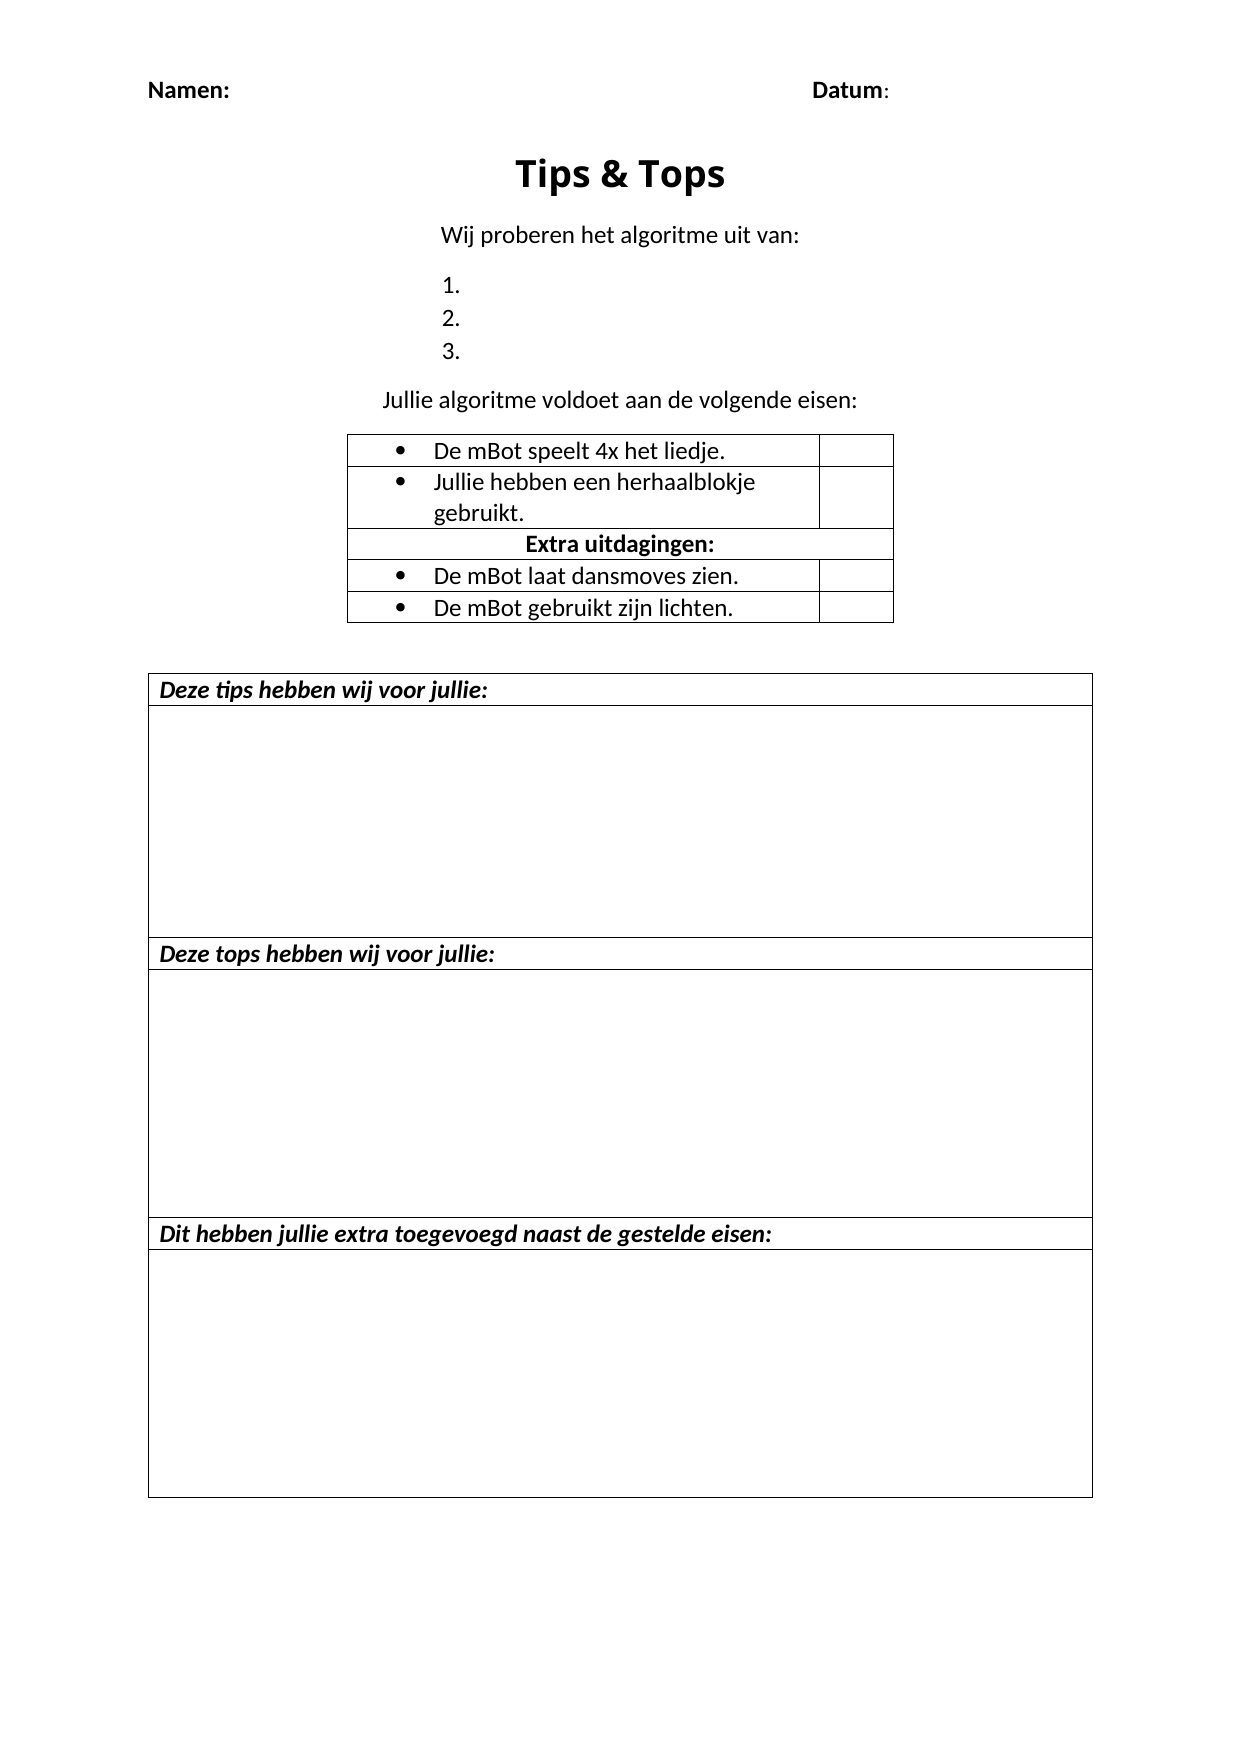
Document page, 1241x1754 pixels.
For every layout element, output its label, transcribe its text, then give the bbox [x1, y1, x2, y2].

table_header De mBot speelt 4x het liedje. [348, 435, 819, 466]
table_cell [820, 467, 893, 528]
table_cell De mBot laat dansmoves zien. [348, 560, 819, 591]
table_cell [149, 970, 1092, 1217]
text Tips & Tops [148, 148, 1093, 199]
table_cell Jullie hebben een herhaalblokje gebruikt. [348, 467, 819, 528]
table_cell Extra uitdagingen: [348, 529, 893, 559]
table_cell Deze tops hebben wij voor jullie: [149, 938, 1092, 969]
table_cell Dit hebben jullie extra toegevoegd naast de gestelde eisen: [149, 1218, 1092, 1249]
text Jullie algoritme voldoet aan de volgende eisen: [148, 384, 1093, 415]
table_cell De mBot gebruikt zijn lichten. [348, 592, 819, 622]
table_header [820, 435, 893, 466]
table_cell [149, 1250, 1092, 1497]
table_header Deze tips hebben wij voor jullie: [149, 674, 1092, 704]
table_cell [820, 592, 893, 622]
table_cell [149, 706, 1092, 937]
text Wij proberen het algoritme uit van: [148, 219, 1093, 250]
text 1. 2. 3. [148, 269, 1093, 365]
table_cell [820, 560, 893, 591]
